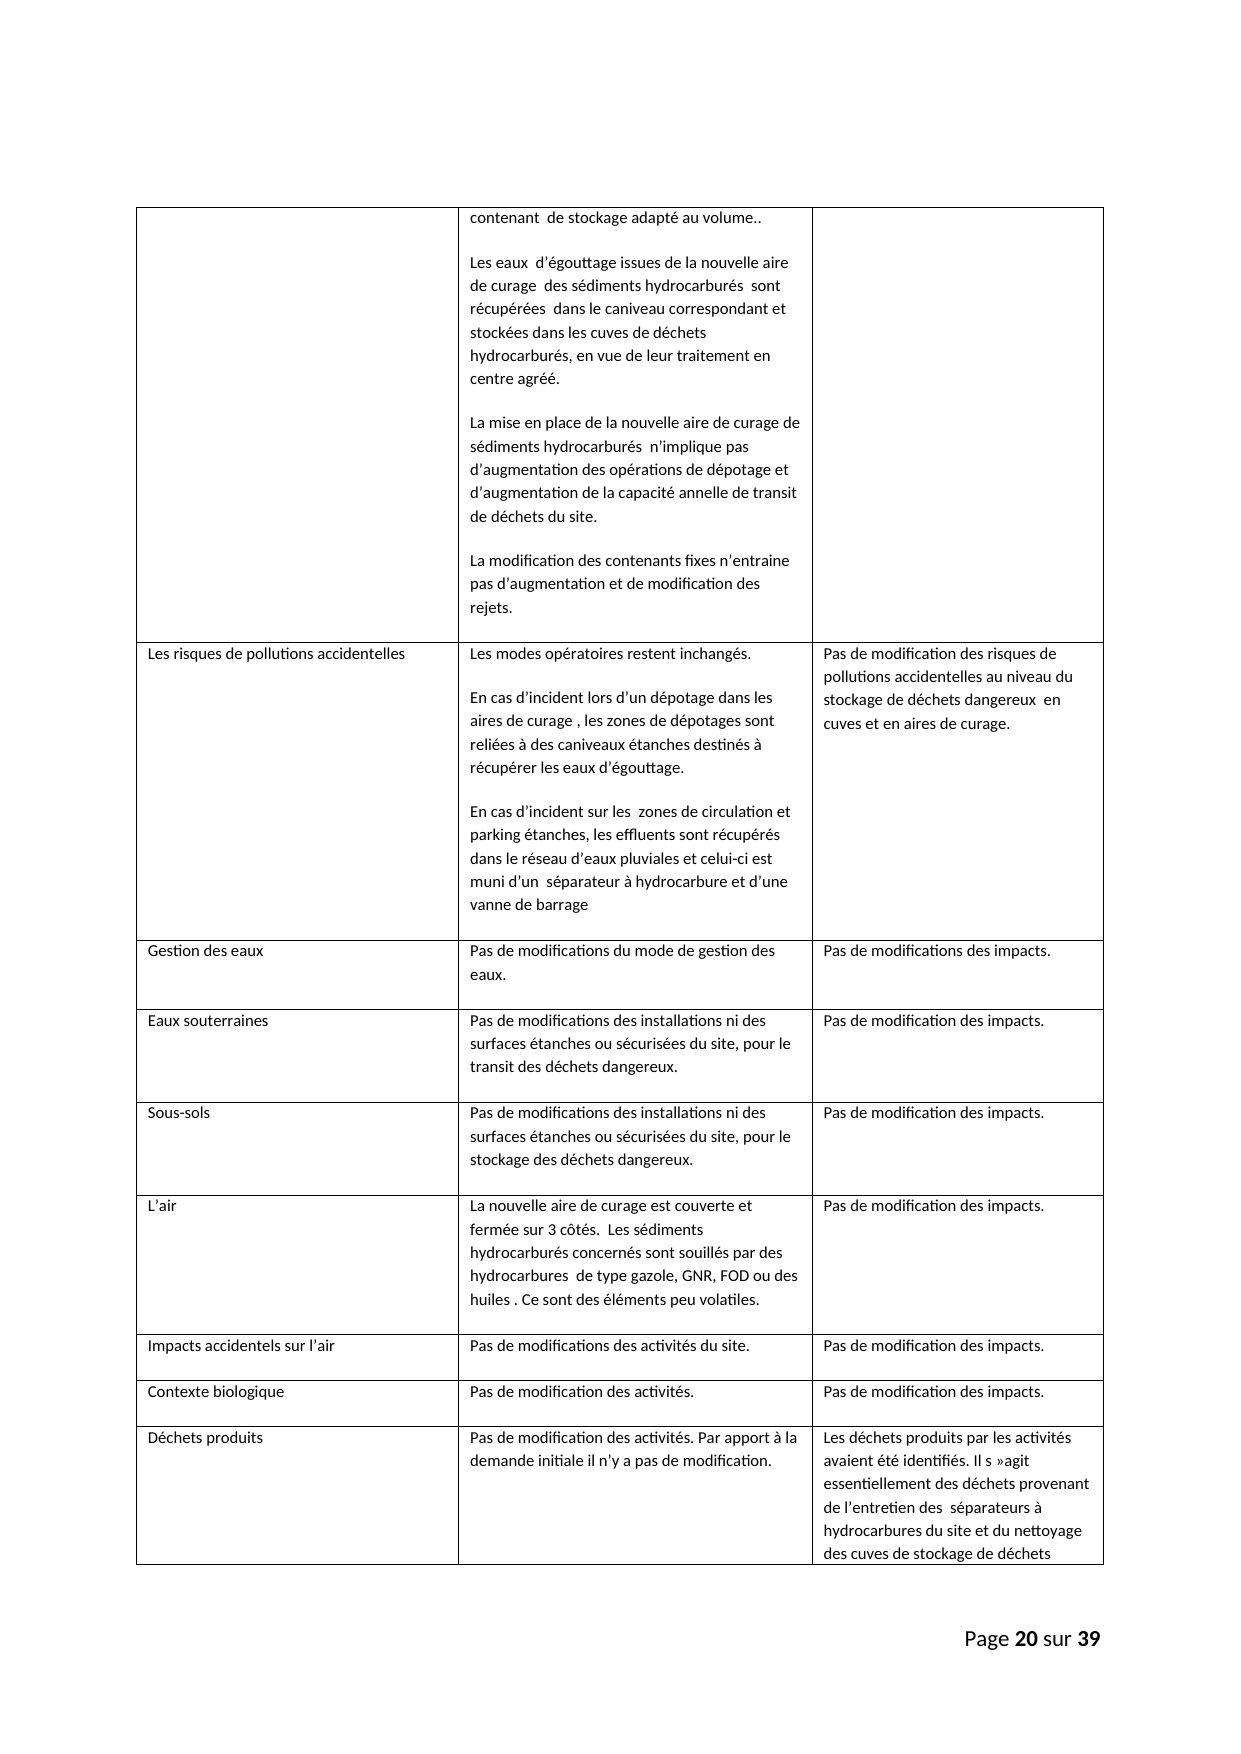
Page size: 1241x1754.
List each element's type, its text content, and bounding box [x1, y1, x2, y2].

table_cell Gestion des eaux [137, 941, 458, 1009]
table_cell L’air [137, 1196, 458, 1334]
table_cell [459, 1427, 812, 1564]
table_cell Sous-sols [137, 1103, 458, 1194]
table_cell Pas de modification des impacts. [813, 1381, 1103, 1426]
table_cell Pas de modification des activités. [459, 1381, 812, 1426]
table_cell Les modes opératoires restent inchangés. En cas d’incident lors d’un dépotage dans les aires de curage , les zones de dépotages sont reliées à des caniveaux étanches destinés à récupérer les eaux d’égouttage. En cas d’incident sur les zones de circulation et parking étanches, les effluents sont récupérés dans le réseau d’eaux pluviales et celui-ci est muni d’un séparateur à hydrocarbure et d’une vanne de barrage [459, 643, 812, 940]
table_cell Impacts accidentels sur l’air [137, 1335, 458, 1380]
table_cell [459, 208, 812, 642]
table_cell Pas de modifications des activités du site. [459, 1335, 812, 1380]
table_cell Pas de modifications des impacts. [813, 941, 1103, 1009]
table_cell Pas de modification des impacts. [813, 1103, 1103, 1194]
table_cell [137, 208, 458, 642]
table_cell Les risques de pollutions accidentelles [137, 643, 458, 940]
table_cell Pas de modification des impacts. [813, 1335, 1103, 1380]
table_cell Pas de modifications du mode de gestion des eaux. [459, 941, 812, 1009]
table_cell Eaux souterraines [137, 1010, 458, 1102]
table_cell Pas de modification des impacts. [813, 1010, 1103, 1102]
table_cell Pas de modifications des installations ni des surfaces étanches ou sécurisées du site, pour le transit des déchets dangereux. [459, 1010, 812, 1102]
table_cell La nouvelle aire de curage est couverte et fermée sur 3 côtés. Les sédiments hydrocarburés concernés sont souillés par des hydrocarbures de type gazole, GNR, FOD ou des huiles . Ce sont des éléments peu volatiles. [459, 1196, 812, 1334]
table_cell Pas de modification des risques de pollutions accidentelles au niveau du stockage de déchets dangereux en cuves et en aires de curage. [813, 643, 1103, 940]
table_cell Pas de modification des impacts. [813, 1196, 1103, 1334]
table_cell Déchets produits [137, 1427, 458, 1564]
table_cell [813, 1427, 1103, 1564]
table_cell Pas de modifications des installations ni des surfaces étanches ou sécurisées du site, pour le stockage des déchets dangereux. [459, 1103, 812, 1194]
table_cell Contexte biologique [137, 1381, 458, 1426]
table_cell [813, 208, 1103, 642]
